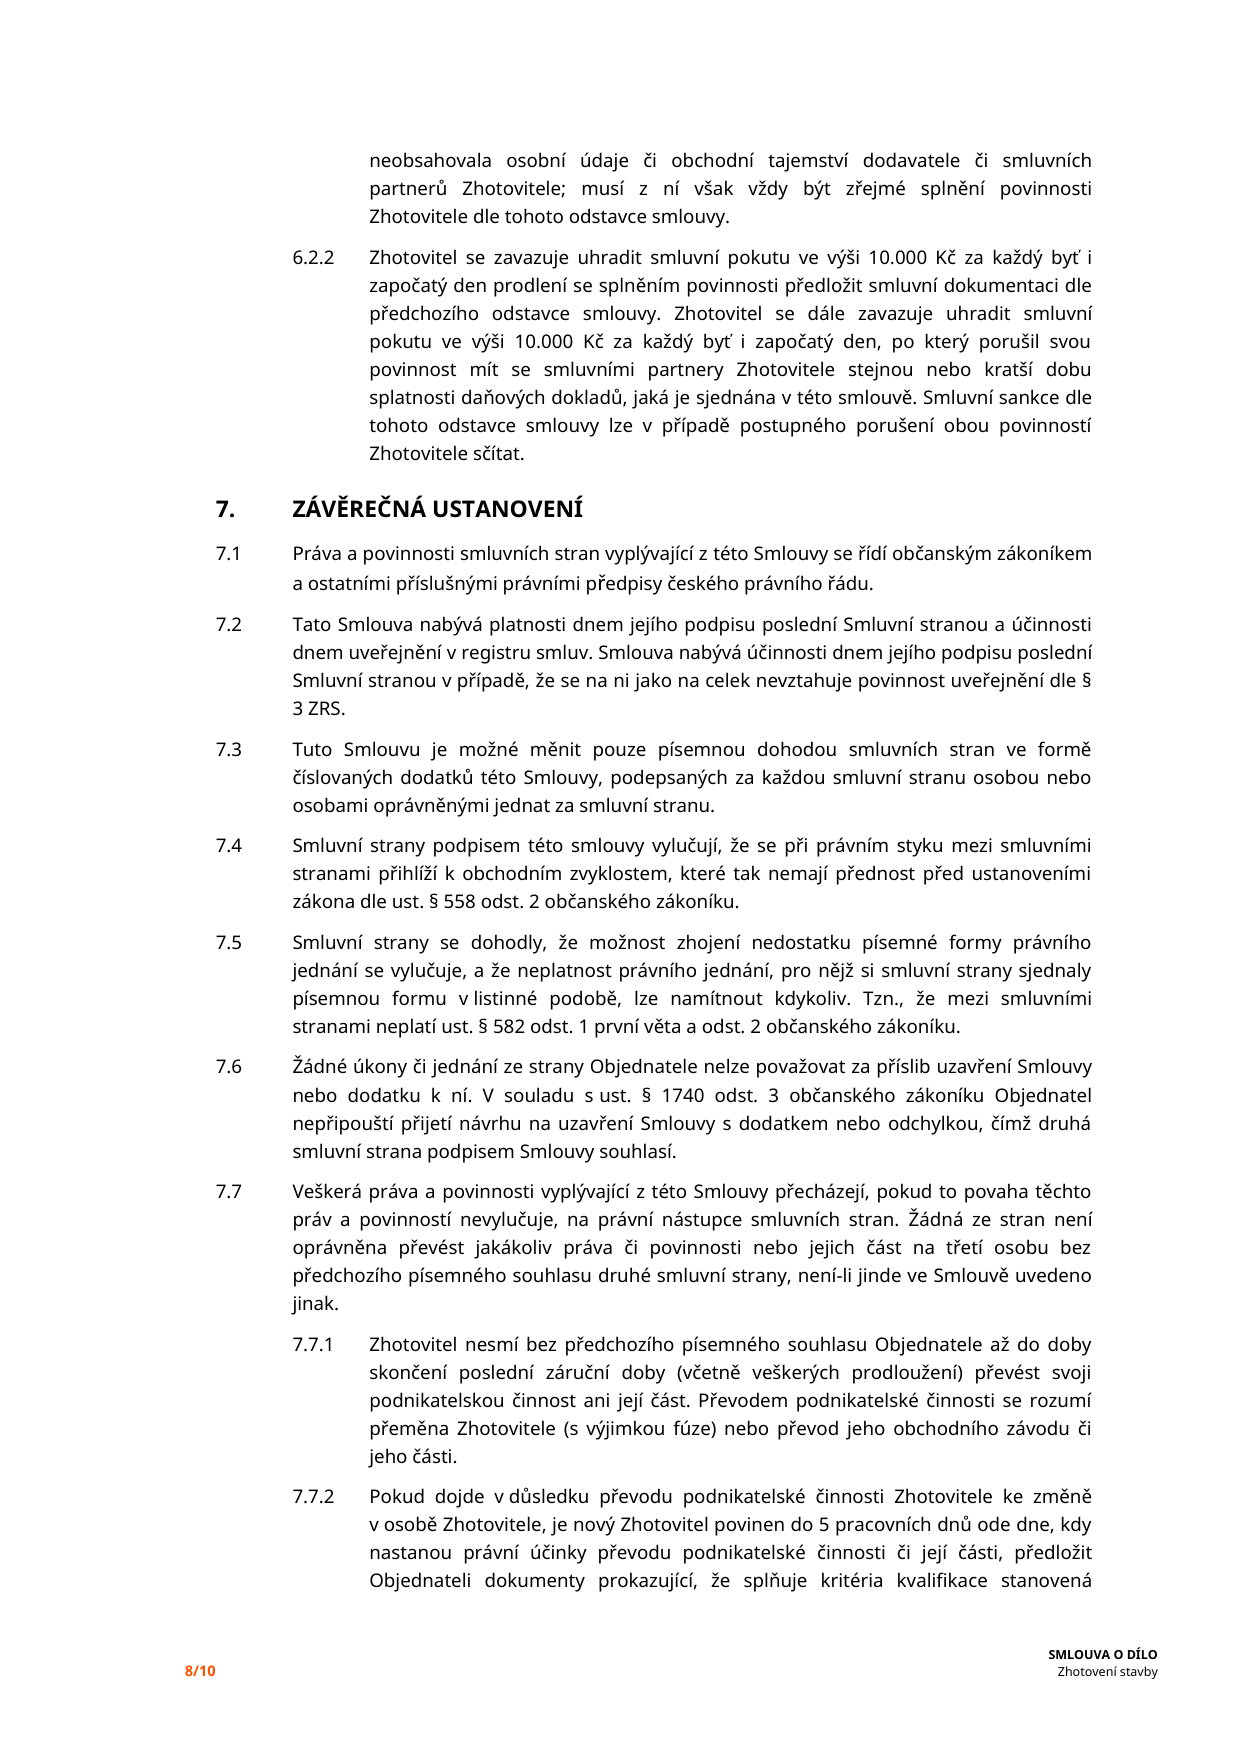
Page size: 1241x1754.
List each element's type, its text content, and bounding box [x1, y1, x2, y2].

text Práva a povinnosti smluvních stran vyplývající z této Smlouvy se řídí občanským zákoníkem a ostatními příslušnými právními předpisy českého právního řádu. [216, 540, 1093, 596]
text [292, 147, 1093, 229]
text Zhotovitel se zavazuje uhradit smluvní pokutu ve výši 10.000 Kč za každý byť i započatý den prodlení se splněním povinnosti předložit smluvní dokumentaci dle předchozího odstavce smlouvy. Zhotovitel se dále zavazuje uhradit smluvní pokutu ve výši 10.000 Kč za každý byť i započatý den, po který porušil svou povinnost mít se smluvními partnery Zhotovitele stejnou nebo kratší dobu splatnosti daňových dokladů, jaká je sjednána v této smlouvě. Smluvní sankce dle tohoto odstavce smlouvy lze v případě postupného porušení obou povinností Zhotovitele sčítat. [292, 244, 1093, 466]
text Zhotovitel nesmí bez předchozího písemného souhlasu Objednatele až do doby skončení poslední záruční doby (včetně veškerých prodloužení) převést svoji podnikatelskou činnost ani její část. Převodem podnikatelské činnosti se rozumí přeměna Zhotovitele (s výjimkou fúze) nebo převod jeho obchodního závodu či jeho části. [292, 1331, 1093, 1469]
text Smluvní strany se dohodly, že možnost zhojení nedostatku písemné formy právního jednání se vylučuje, a že neplatnost právního jednání, pro nějž si smluvní strany sjednaly písemnou formu v listinné podobě, lze namítnout kdykoliv. Tzn., že mezi smluvními stranami neplatí ust. § 582 odst. 1 první věta a odst. 2 občanského zákoníku. [216, 929, 1093, 1039]
text Tato Smlouva nabývá platnosti dnem jejího podpisu poslední Smluvní stranou a účinnosti dnem uveřejnění v registru smluv. Smlouva nabývá účinnosti dnem jejího podpisu poslední Smluvní stranou v případě, že se na ni jako na celek nevztahuje povinnost uveřejnění dle § 3 ZRS. [216, 612, 1093, 721]
text Tuto Smlouvu je možné měnit pouze písemnou dohodou smluvních stran ve formě číslovaných dodatků této Smlouvy, podepsaných za každou smluvní stranu osobou nebo osobami oprávněnými jednat za smluvní stranu. [216, 736, 1093, 818]
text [292, 1484, 1093, 1593]
text Smluvní strany podpisem této smlouvy vylučují, že se při právním styku mezi smluvními stranami přihlíží k obchodním zvyklostem, které tak nemají přednost před ustanoveními zákona dle ust. § 558 odst. 2 občanského zákoníku. [216, 833, 1093, 914]
text Veškerá práva a povinnosti vyplývající z této Smlouvy přecházejí, pokud to povaha těchto práv a povinností nevylučuje, na právní nástupce smluvních stran. Žádná ze stran není oprávněna převést jakákoliv práva či povinnosti nebo jejich část na třetí osobu bez předchozího písemného souhlasu druhé smluvní strany, není-li jinde ve Smlouvě uvedeno jinak. [216, 1178, 1093, 1316]
text Žádné úkony či jednání ze strany Objednatele nelze považovat za příslib uzavření Smlouvy nebo dodatku k ní. V souladu s ust. § 1740 odst. 3 občanského zákoníku Objednatel nepřipouští přijetí návrhu na uzavření Smlouvy s dodatkem nebo odchylkou, čímž druhá smluvní strana podpisem Smlouvy souhlasí. [216, 1054, 1093, 1163]
text ZÁVĚREČNÁ USTANOVENÍ [216, 493, 1093, 524]
